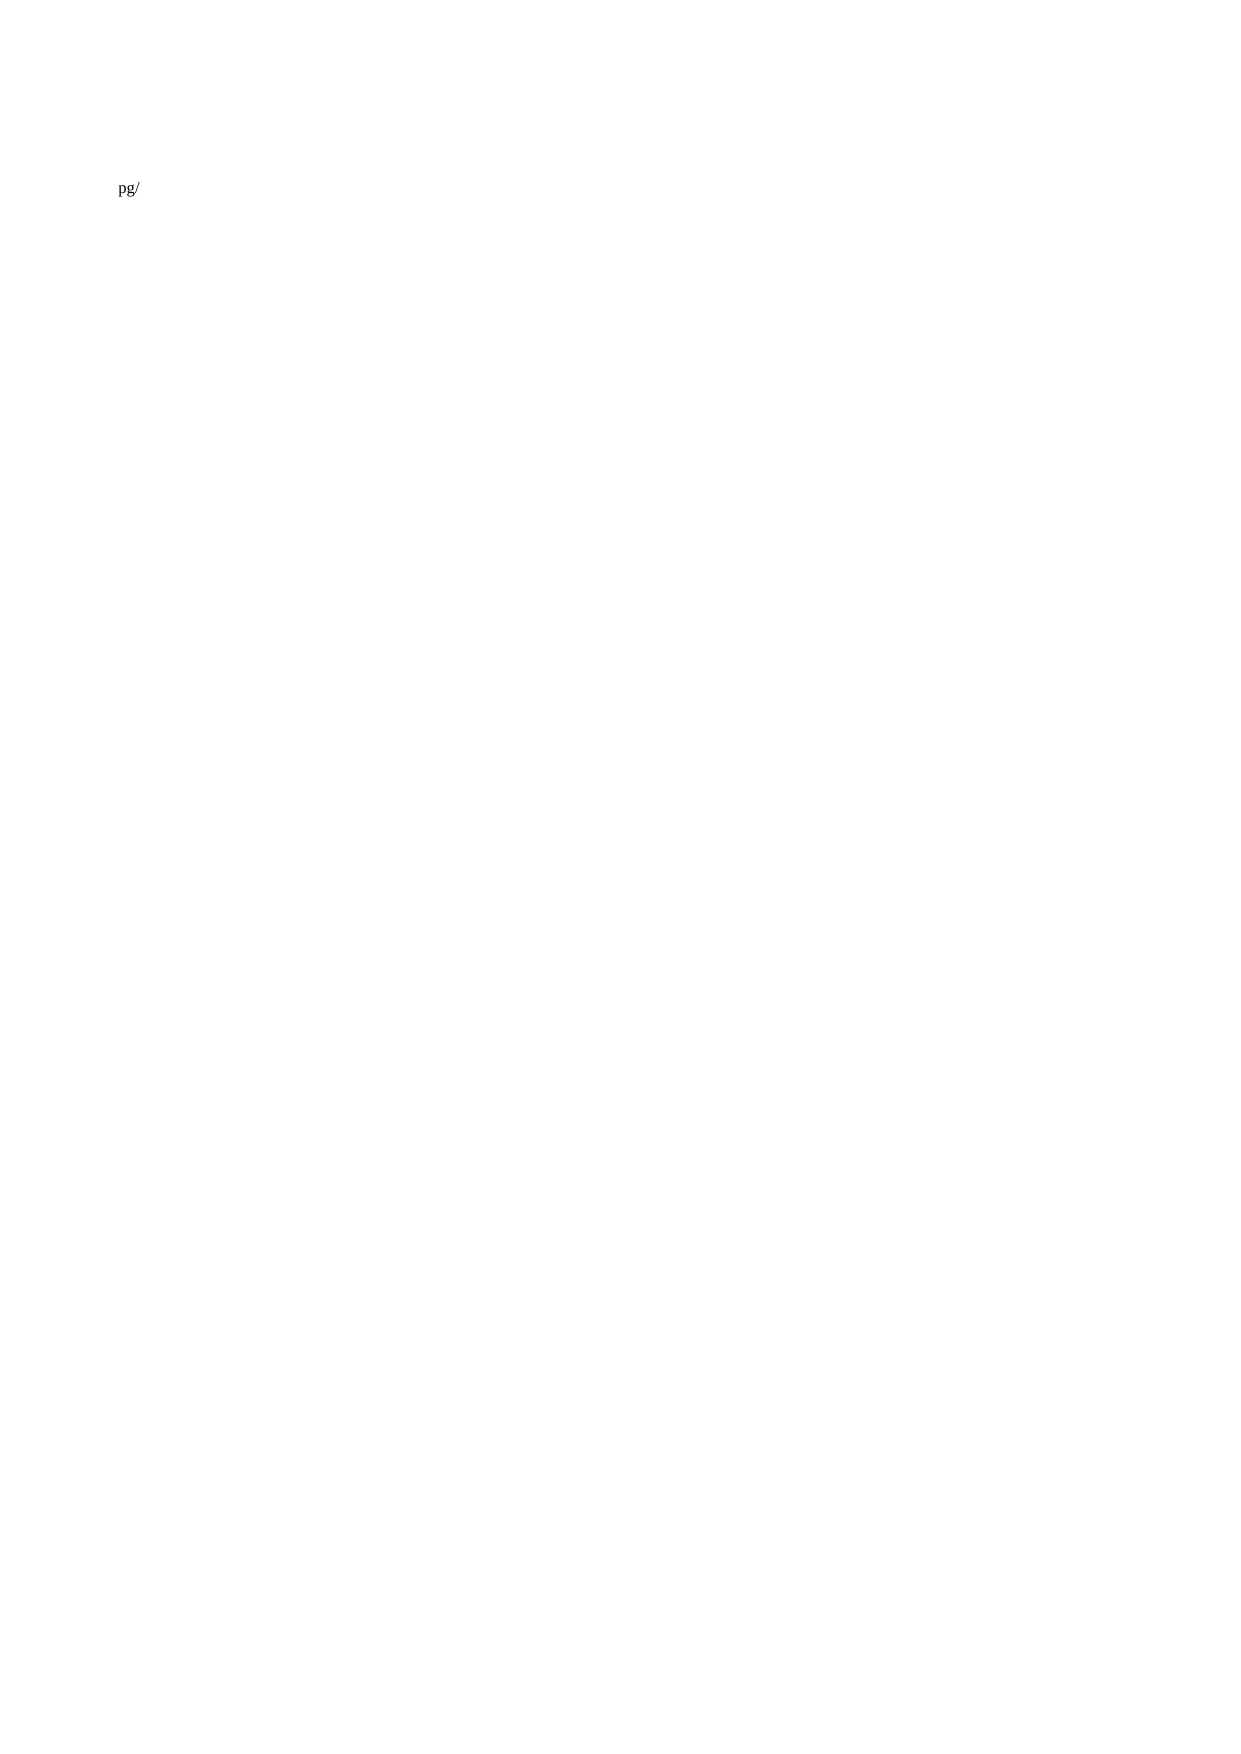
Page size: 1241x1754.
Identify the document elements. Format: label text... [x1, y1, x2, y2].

text pg/ [118, 167, 1115, 200]
